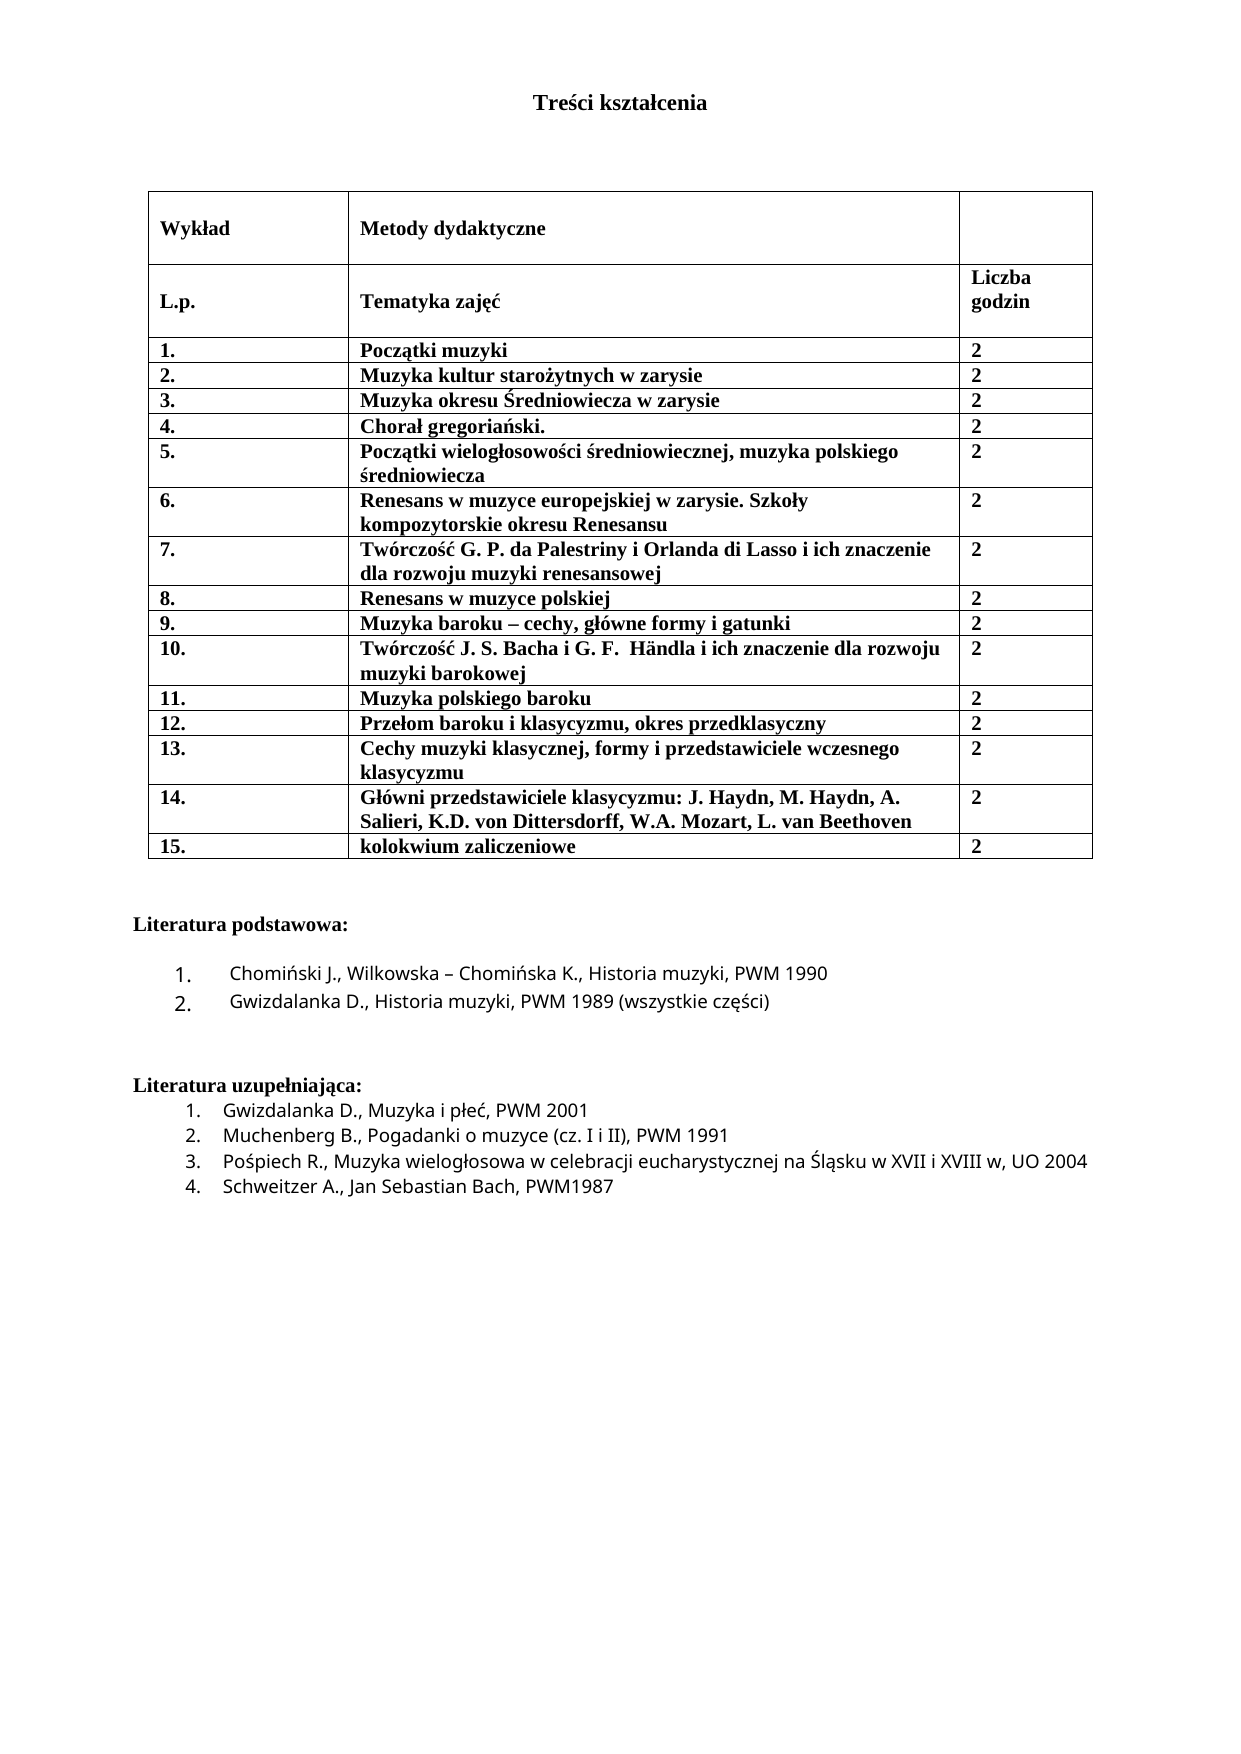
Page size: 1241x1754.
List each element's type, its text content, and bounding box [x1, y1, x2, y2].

table_cell Chorał gregoriański. [349, 414, 959, 438]
table_cell 2 [960, 686, 1092, 709]
table_cell Muzyka okresu Średniowiecza w zarysie [349, 389, 959, 412]
table_cell 2 [960, 439, 1092, 487]
table_cell Gwizdalanka D., Historia muzyki, PWM 1989 (wszystkie części) [218, 989, 1107, 1017]
table_cell 2 [960, 338, 1092, 362]
table_cell 3. [149, 389, 348, 412]
table_cell Początki muzyki [349, 338, 959, 362]
table_cell Twórczość G. P. da Palestriny i Orlanda di Lasso i ich znaczenie dla rozwoju muzyki renesansowej [349, 537, 959, 585]
table_cell 2 [960, 414, 1092, 438]
table_cell 2 [960, 488, 1092, 536]
table_cell 2 [960, 611, 1092, 635]
table_header 1. [148, 960, 218, 989]
table_header Metody dydaktyczne [349, 192, 959, 264]
table_cell 2 [960, 363, 1092, 387]
text Literatura uzupełniająca: [133, 1073, 1092, 1097]
table_cell Tematyka zajęć [349, 265, 959, 337]
table_cell Cechy muzyki klasycznej, formy i przedstawiciele wczesnego klasycyzmu [349, 736, 959, 784]
list Schweitzer A., Jan Sebastian Bach, PWM1987 [185, 1174, 1092, 1199]
table_cell 2 [960, 736, 1092, 784]
list Pośpiech R., Muzyka wielogłosowa w celebracji eucharystycznej na Śląsku w XVII i XVIII w, UO 2004 [185, 1148, 1092, 1174]
table_cell 11. [149, 686, 348, 709]
table_header Chomiński J., Wilkowska – Chomińska K., Historia muzyki, PWM 1990 [218, 960, 1107, 989]
table_cell 14. [149, 785, 348, 833]
table_cell 2 [960, 834, 1092, 858]
table_cell Twórczość J. S. Bacha i G. F. Händla i ich znaczenie dla rozwoju muzyki barokowej [349, 636, 959, 684]
list Gwizdalanka D., Muzyka i płeć, PWM 2001 [185, 1097, 1092, 1123]
table_cell 6. [149, 488, 348, 536]
text Literatura podstawowa: [133, 912, 1092, 936]
table_cell 2. [148, 989, 218, 1017]
table_cell 1. [149, 338, 348, 362]
table_cell Muzyka polskiego baroku [349, 686, 959, 709]
table_cell Przełom baroku i klasycyzmu, okres przedklasyczny [349, 711, 959, 735]
table_header [960, 192, 1092, 264]
table_cell 13. [149, 736, 348, 784]
table_cell 8. [149, 586, 348, 610]
table_header Wykład [149, 192, 348, 264]
list Muchenberg B., Pogadanki o muzyce (cz. I i II), PWM 1991 [185, 1123, 1092, 1148]
table_cell 5. [149, 439, 348, 487]
table_cell 12. [149, 711, 348, 735]
table_cell Liczba godzin [960, 265, 1092, 337]
table_cell 2 [960, 586, 1092, 610]
table_cell Renesans w muzyce europejskiej w zarysie. Szkoły kompozytorskie okresu Renesansu [349, 488, 959, 536]
table_cell 2. [149, 363, 348, 387]
table_cell Główni przedstawiciele klasycyzmu: J. Haydn, M. Haydn, A. Salieri, K.D. von Dittersdorff, W.A. Mozart, L. van Beethoven [349, 785, 959, 833]
table_cell 2 [960, 537, 1092, 585]
table_cell 2 [960, 636, 1092, 684]
table_cell Renesans w muzyce polskiej [349, 586, 959, 610]
table_cell 2 [960, 785, 1092, 833]
table_cell 4. [149, 414, 348, 438]
table_cell 9. [149, 611, 348, 635]
table_cell kolokwium zaliczeniowe [349, 834, 959, 858]
table_cell Początki wielogłosowości średniowiecznej, muzyka polskiego średniowiecza [349, 439, 959, 487]
table_cell L.p. [149, 265, 348, 337]
table_cell Muzyka baroku – cechy, główne formy i gatunki [349, 611, 959, 635]
table_cell Muzyka kultur starożytnych w zarysie [349, 363, 959, 387]
table_cell 15. [149, 834, 348, 858]
table_cell 10. [149, 636, 348, 684]
table_cell 2 [960, 389, 1092, 412]
text Treści kształcenia [148, 89, 1092, 115]
table_cell 7. [149, 537, 348, 585]
table_cell 2 [960, 711, 1092, 735]
